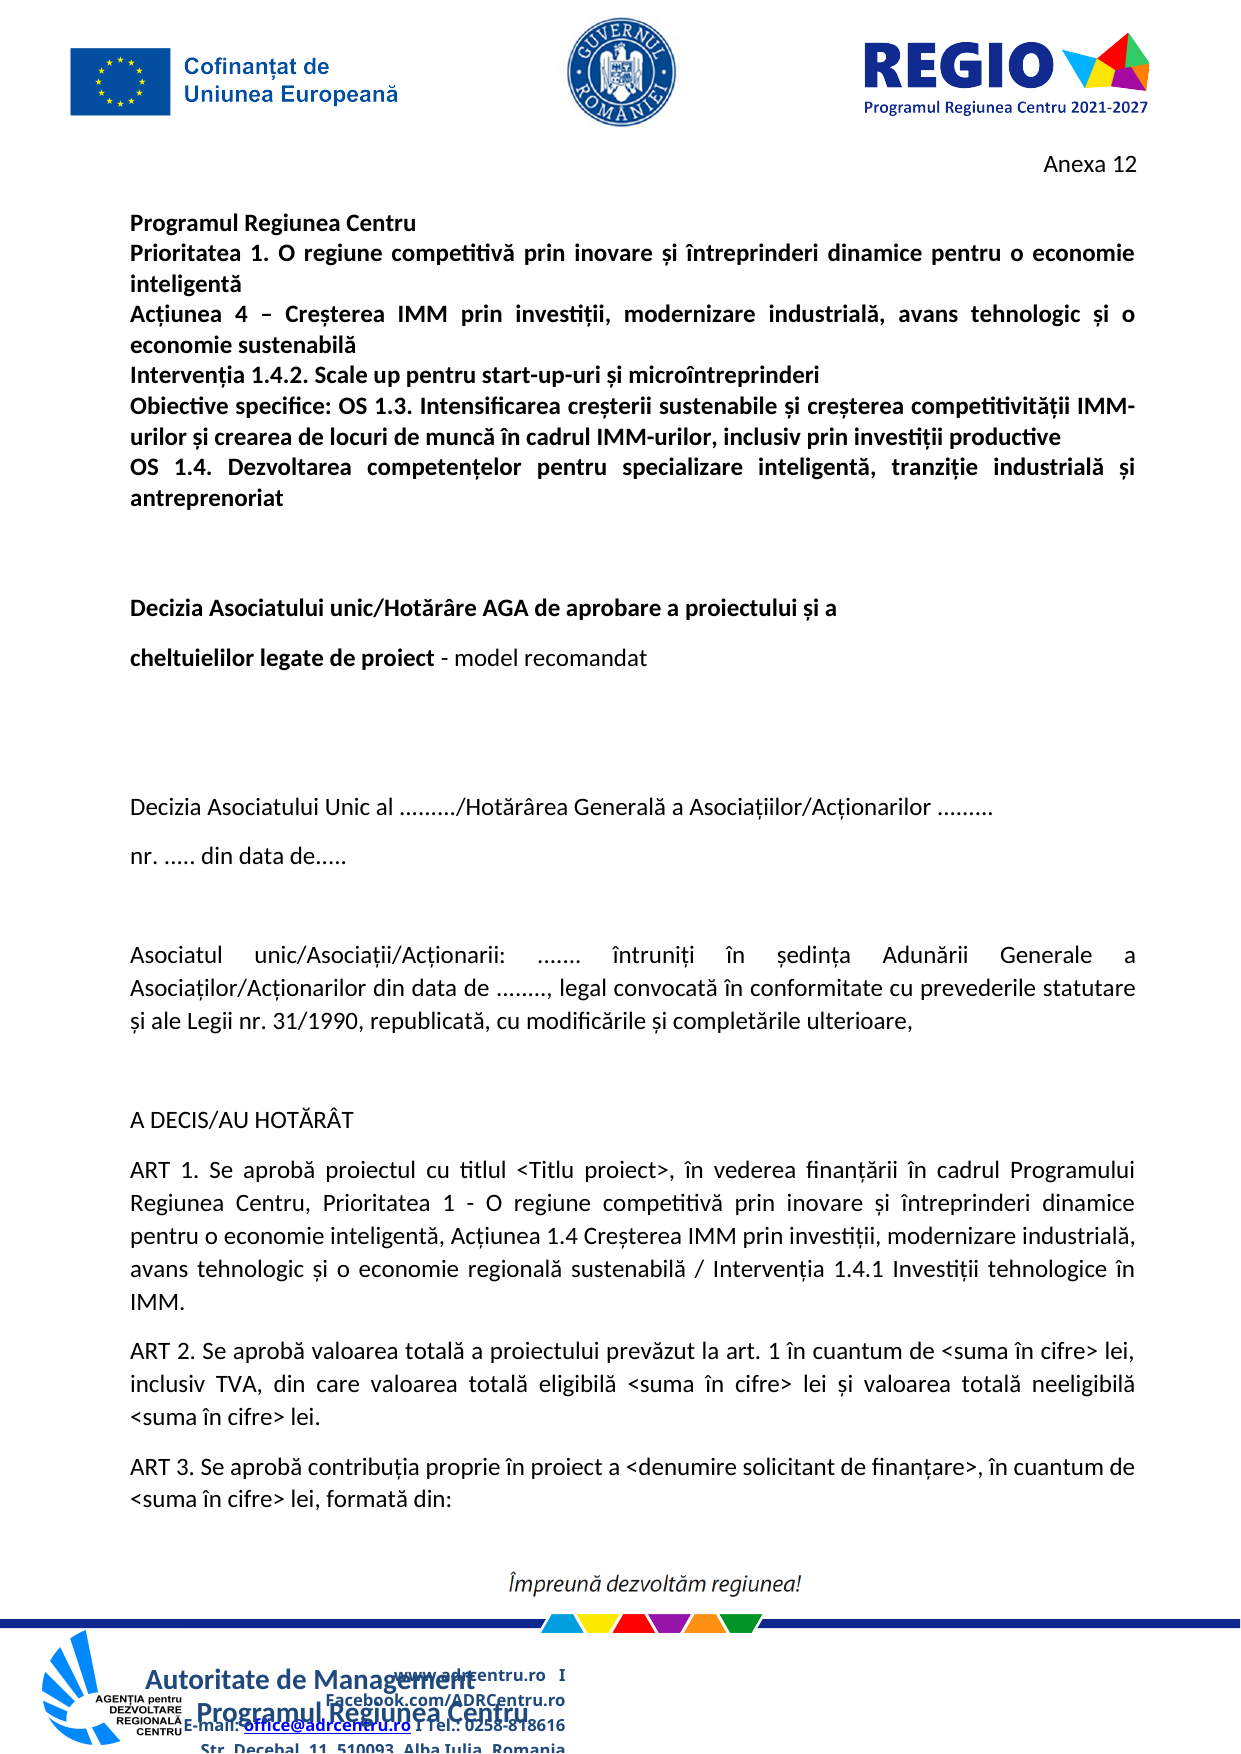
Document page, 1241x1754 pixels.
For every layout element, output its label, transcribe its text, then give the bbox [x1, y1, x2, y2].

text Decizia Asociatului Unic al ........./Hotărârea Generală a Asociațiilor/Acționarilor ......... [130, 791, 1137, 821]
text Asociatul unic/Asociații/Acționarii: ....... întruniți în ședința Adunării Generale a Asociaților/Acționarilor din data de ........, legal convocată în conformitate cu prevederile statutare și ale Legii nr. 31/1990, republicată, cu modificările și completările ulterioare, [130, 939, 1137, 1036]
text ART 1. Se aprobă proiectul cu titlul <Titlu proiect>, în vederea finanțării în cadrul Programului Regiunea Centru, Prioritatea 1 - O regiune competitivă prin inovare și întreprinderi dinamice pentru o economie inteligentă, Acțiunea 1.4 Creșterea IMM prin investiții, modernizare industrială, avans tehnologic și o economie regională sustenabilă / Intervenția 1.4.1 Investiții tehnologice în IMM. [130, 1154, 1137, 1316]
picture [0, 1614, 550, 1745]
picture [547, 0, 692, 145]
text Programul Regiunea Centru [130, 207, 1137, 237]
picture [495, 1571, 814, 1597]
text Acțiunea 4 – Creșterea IMM prin investiții, modernizare industrială, avans tehnologic și o economie sustenabilă [130, 298, 1137, 359]
text OS 1.4. Dezvoltarea competențelor pentru specializare inteligentă, tranziție industrială și antreprenoriat [130, 451, 1137, 512]
text Anexa 12 [204, 148, 1137, 178]
picture [574, 1614, 1241, 1633]
text Obiective specifice: OS 1.3. Intensificarea creșterii sustenabile și creșterea competitivității IMM-urilor și crearea de locuri de muncă în cadrul IMM-urilor, inclusiv prin investiții productive [130, 390, 1137, 451]
picture [66, 45, 425, 120]
text Decizia Asociatului unic/Hotărâre AGA de aprobare a proiectului și a [130, 592, 1137, 623]
text Intervenția 1.4.2. Scale up pentru start-up-uri și microîntreprinderi [130, 359, 1137, 390]
text Prioritatea 1. O regiune competitivă prin inovare și întreprinderi dinamice pentru o economie inteligentă [130, 237, 1137, 298]
text nr. ..... din data de..... [130, 840, 1137, 871]
text cheltuielilor legate de proiect - model recomandat [130, 642, 1137, 672]
text A DECIS/AU HOTĂRÂT [130, 1104, 1137, 1135]
text ART 3. Se aprobă contribuția proprie în proiect a <denumire solicitant de finanțare>, în cuantum de <suma în cifre> lei, formată din: [130, 1451, 1137, 1514]
picture [864, 33, 1150, 116]
text ART 2. Se aprobă valoarea totală a proiectului prevăzut la art. 1 în cuantum de <suma în cifre> lei, inclusiv TVA, din care valoarea totală eligibilă <suma în cifre> lei și valoarea totală neeligibilă <suma în cifre> lei. [130, 1335, 1137, 1432]
